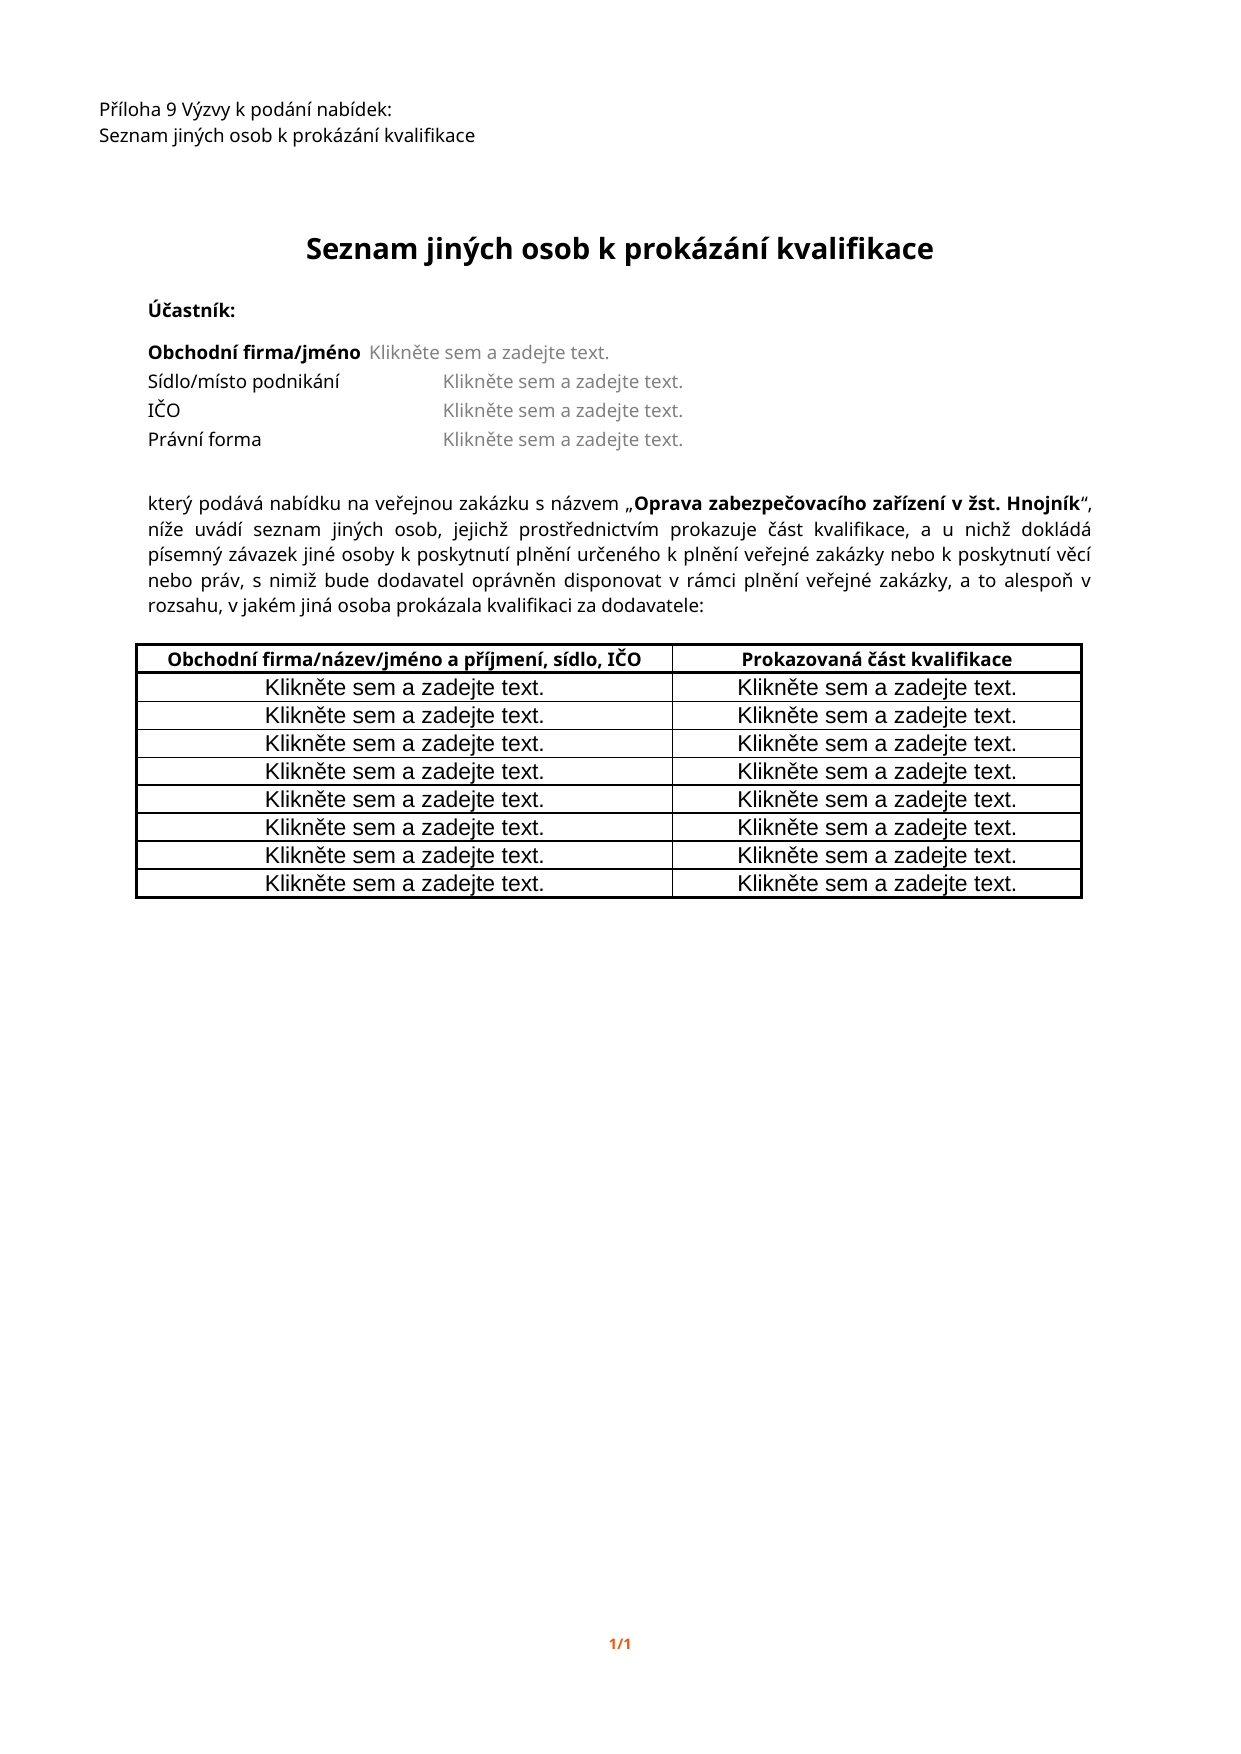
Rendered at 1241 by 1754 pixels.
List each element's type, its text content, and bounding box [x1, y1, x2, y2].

text Obchodní firma/jméno [148, 336, 1093, 365]
text Právní forma [148, 423, 1093, 452]
table_header Prokazovaná část kvalifikace [673, 646, 1080, 671]
text Sídlo/místo podnikání [148, 365, 1093, 394]
text Účastník: [148, 293, 1093, 324]
text IČO [148, 394, 1093, 423]
text který podává nabídku na veřejnou zakázku s názvem „Oprava zabezpečovacího zařízení v žst. Hnojník“, níže uvádí seznam jiných osob, jejichž prostřednictvím prokazuje část kvalifikace, a u nichž dokládá písemný závazek jiné osoby k poskytnutí plnění určeného k plnění veřejné zakázky nebo k poskytnutí věcí nebo práv, s nimiž bude dodavatel oprávněn disponovat v rámci plnění veřejné zakázky, a to alespoň v rozsahu, v jakém jiná osoba prokázala kvalifikaci za dodavatele: [148, 490, 1093, 618]
title Seznam jiných osob k prokázání kvalifikace [148, 228, 1093, 268]
table_header Obchodní firma/název/jméno a příjmení, sídlo, IČO [138, 646, 672, 671]
